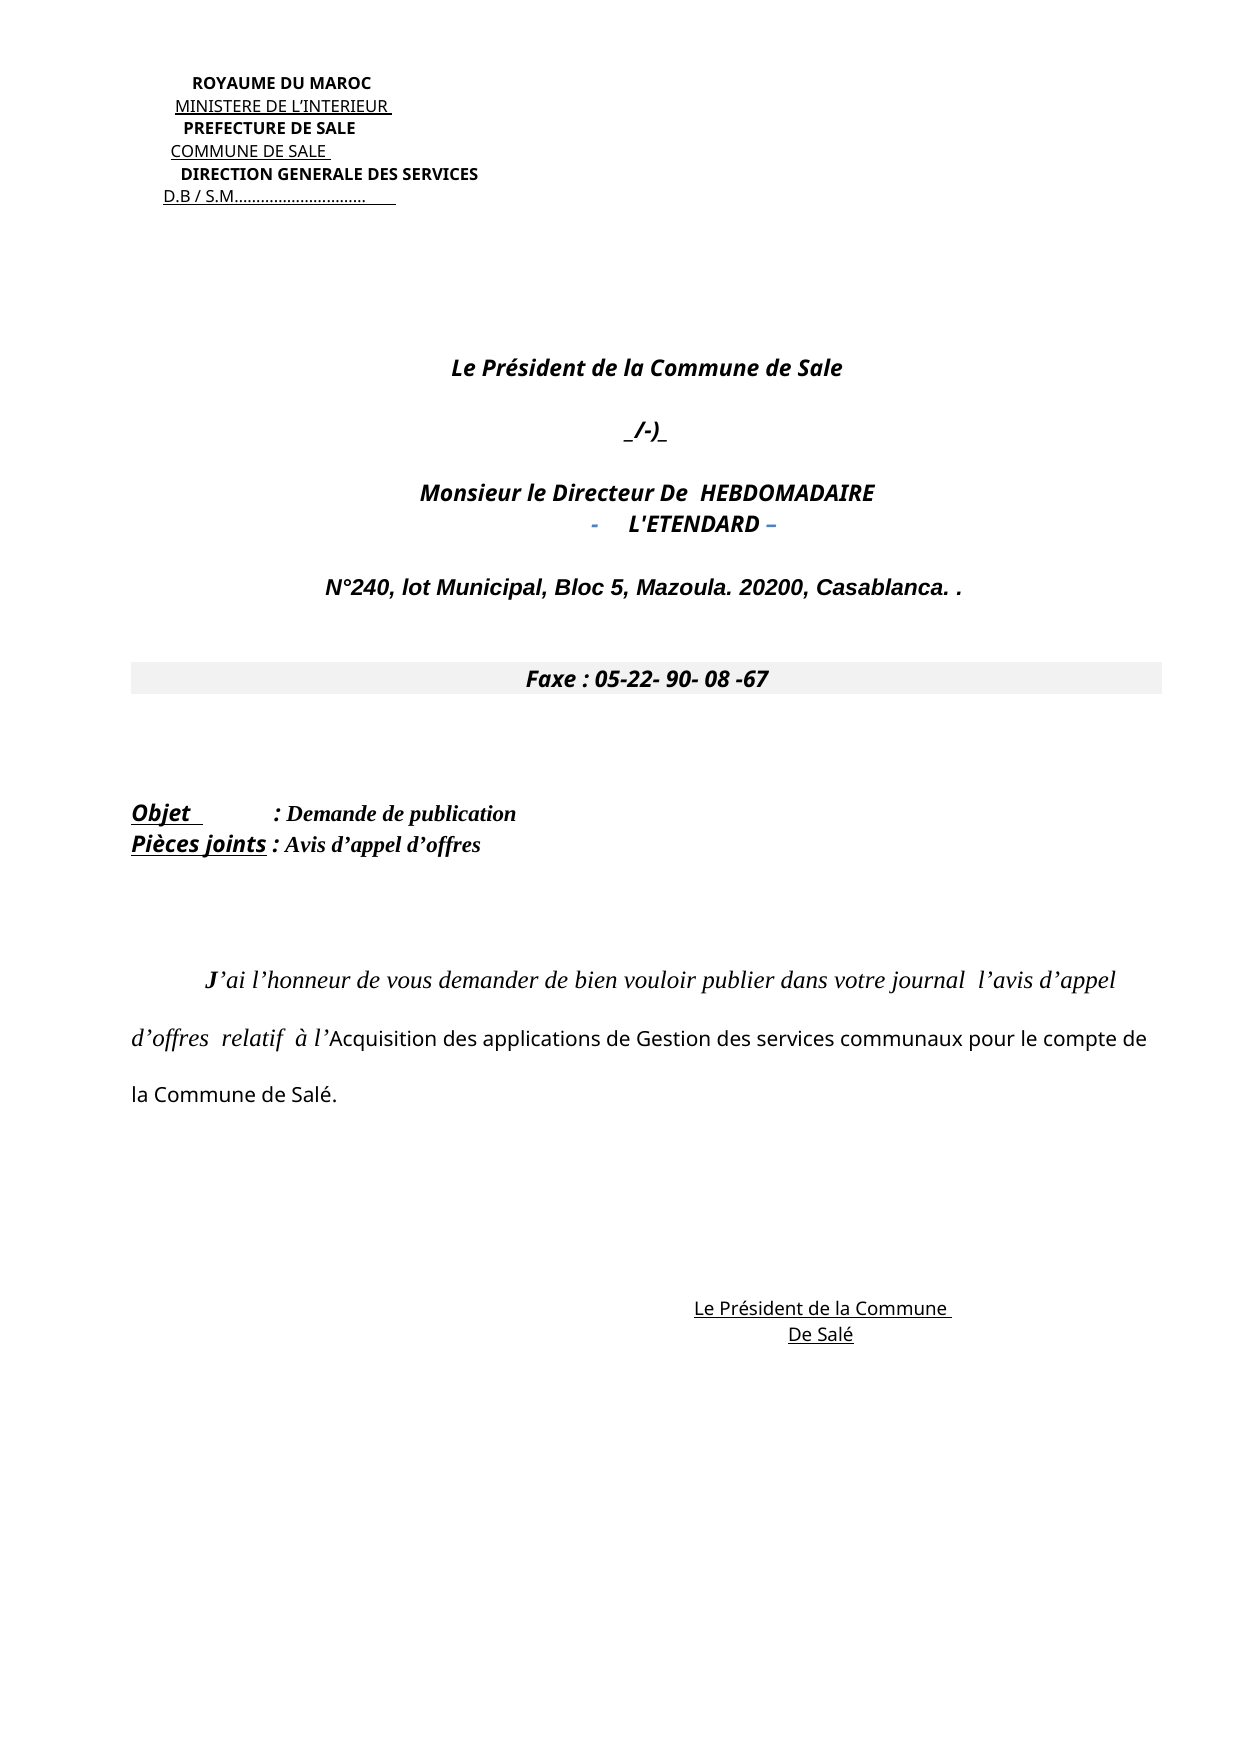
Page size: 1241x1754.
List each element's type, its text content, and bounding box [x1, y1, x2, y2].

text _/-)_ [131, 414, 1162, 445]
text COMMUNE DE SALE [131, 139, 1162, 162]
text DIRECTION GENERALE DES SERVICES [131, 162, 1162, 185]
subtitle Monsieur le Directeur De HEBDOMADAIRE [131, 476, 1162, 508]
text J’ai l’honneur de vous demander de bien vouloir publier dans votre journal l’avis d’appel d’offres relatif à l’Acquisition des applications de Gestion des services communaux pour le compte de la Commune de Salé. [131, 965, 1162, 1109]
text Faxe : 05-22- 90- 08 -67 [131, 662, 1162, 694]
text Le Président de la Commune [353, 1295, 1162, 1321]
text PREFECTURE DE SALE [131, 117, 1162, 139]
subtitle L'ETENDARD – [205, 508, 1162, 539]
text Objet : Demande de publication [131, 797, 1162, 828]
text De Salé [131, 1321, 1162, 1346]
text ROYAUME DU MAROC [131, 71, 1162, 94]
text N°240, lot Municipal, Bloc 5, Mazoula. 20200, Casablanca. . [131, 574, 1162, 600]
text Le Président de la Commune de Sale [131, 351, 1162, 383]
text Pièces joints : Avis d’appel d’offres [131, 828, 1162, 860]
text MINISTERE DE L’INTERIEUR [131, 94, 1162, 117]
text D.B / S.M………………………… [131, 185, 1162, 208]
